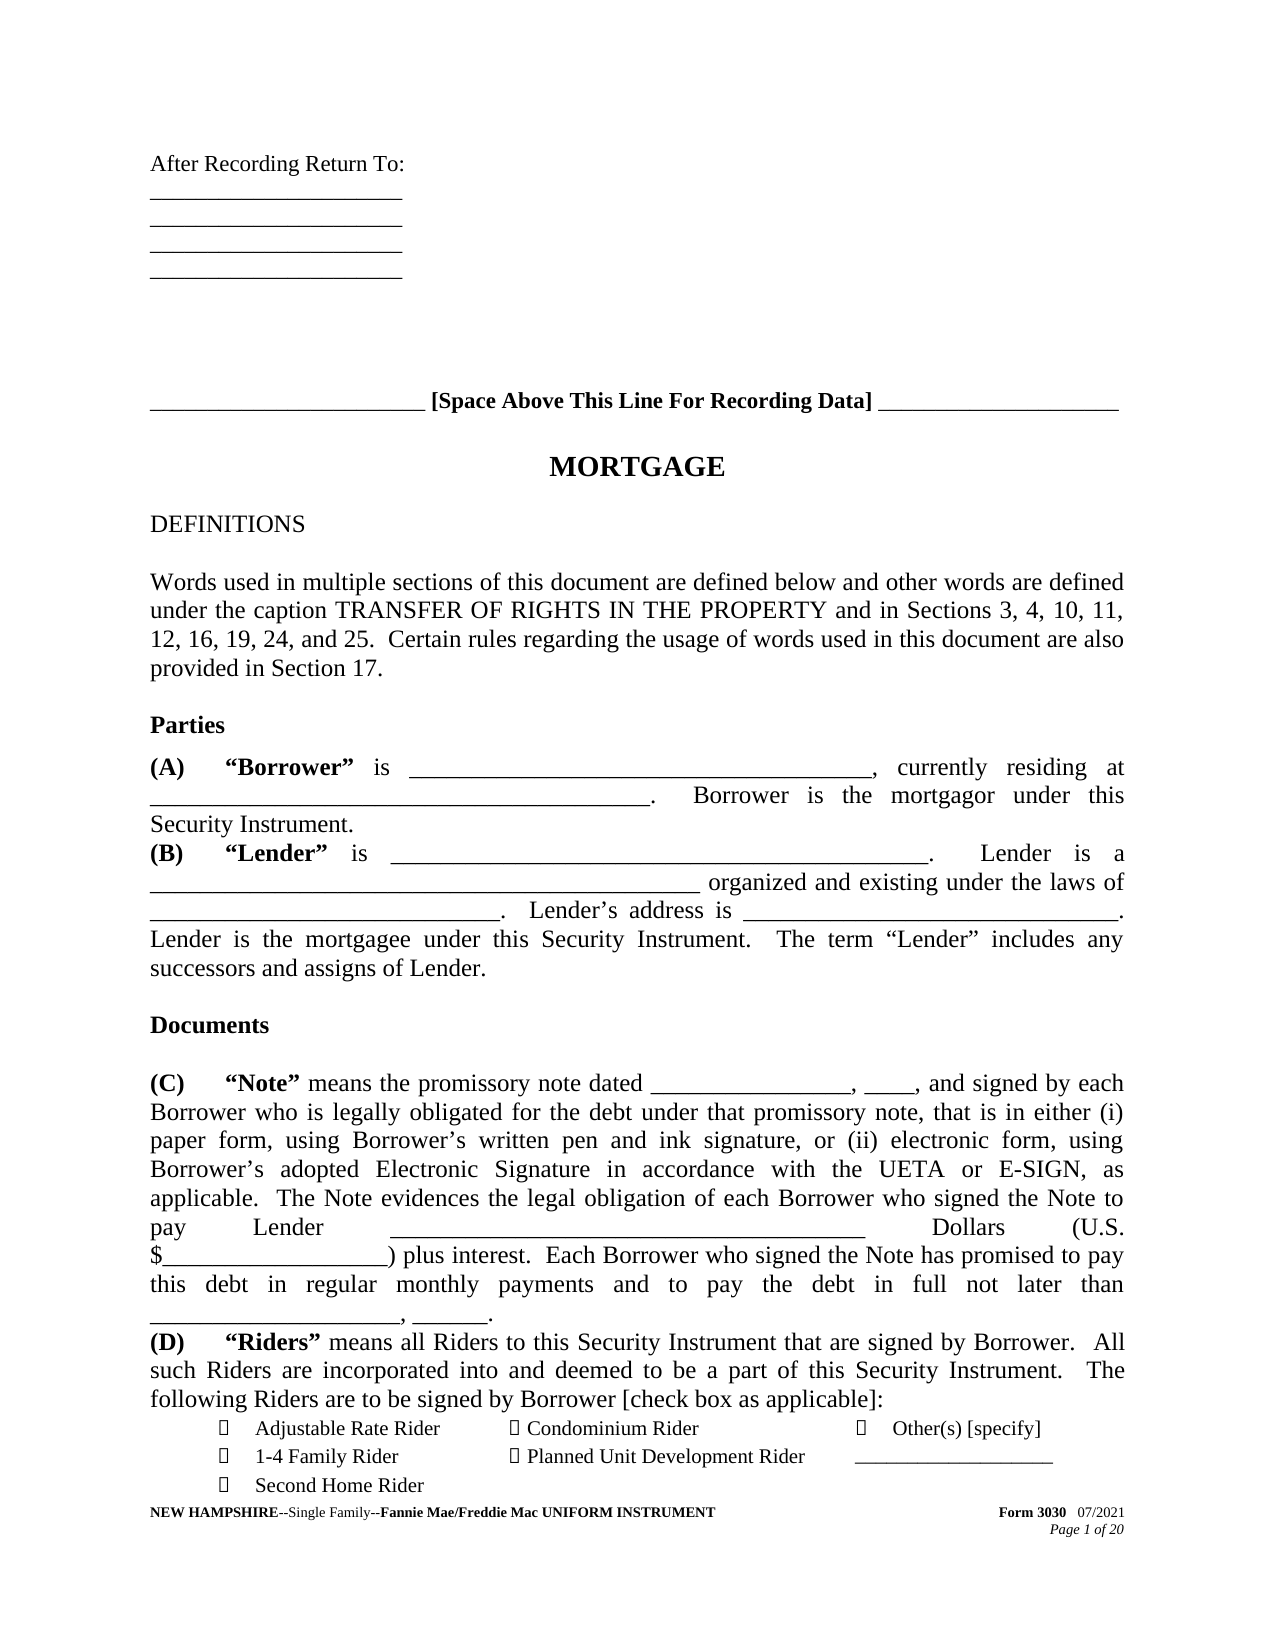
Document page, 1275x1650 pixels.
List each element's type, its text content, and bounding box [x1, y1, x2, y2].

text ______________________ [150, 203, 1125, 229]
text (B) “Lender” is ___________________________________________. Lender is a ____________________________________________ organized and existing under the laws of ____________________________. Lender’s address is ______________________________. Lender is the mortgagee under this Security Instrument. The term “Lender” includes any successors and assigns of Lender. [150, 838, 1125, 982]
text (A) “Borrower” is _____________________________________, currently residing at ________________________________________. Borrower is the mortgagor under this Security Instrument. [150, 752, 1125, 838]
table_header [483, 1413, 836, 1498]
text MORTGAGE [150, 449, 1125, 483]
text After Recording Return To: [150, 150, 1125, 176]
text DEFINITIONS [150, 509, 1125, 538]
text Parties [150, 711, 1125, 739]
text Words used in multiple sections of this document are defined below and other words are defined under the caption TRANSFER OF RIGHTS IN THE PROPERTY and in Sections 3, 4, 10, 11, 12, 16, 19, 24, and 25. Certain rules regarding the usage of words used in this document are also provided in Section 17. [150, 567, 1125, 682]
text (C) “Note” means the promissory note dated ________________, ____, and signed by each Borrower who is legally obligated for the debt under that promissory note, that is in either (i) paper form, using Borrower’s written pen and ink signature, or (ii) electronic form, using Borrower’s adopted Electronic Signature in accordance with the UETA or E-SIGN, as applicable. The Note evidences the legal obligation of each Borrower who signed the Note to pay Lender ______________________________________ Dollars (U.S. $__________________) plus interest. Each Borrower who signed the Note has promised to pay this debt in regular monthly payments and to pay the debt in full not later than ____________________, ______. [150, 1068, 1125, 1327]
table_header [150, 1413, 482, 1498]
text ______________________ [150, 176, 1125, 203]
text ______________________ [150, 255, 1125, 282]
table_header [836, 1413, 1169, 1498]
text Documents [150, 1011, 1125, 1039]
text ______________________ [150, 229, 1125, 255]
text ________________________ [Space Above This Line For Recording Data] _____________________ [150, 387, 1125, 413]
text (D) “Riders” means all Riders to this Security Instrument that are signed by Borrower. All such Riders are incorporated into and deemed to be a part of this Security Instrument. The following Riders are to be signed by Borrower [check box as applicable]: [150, 1327, 1125, 1413]
